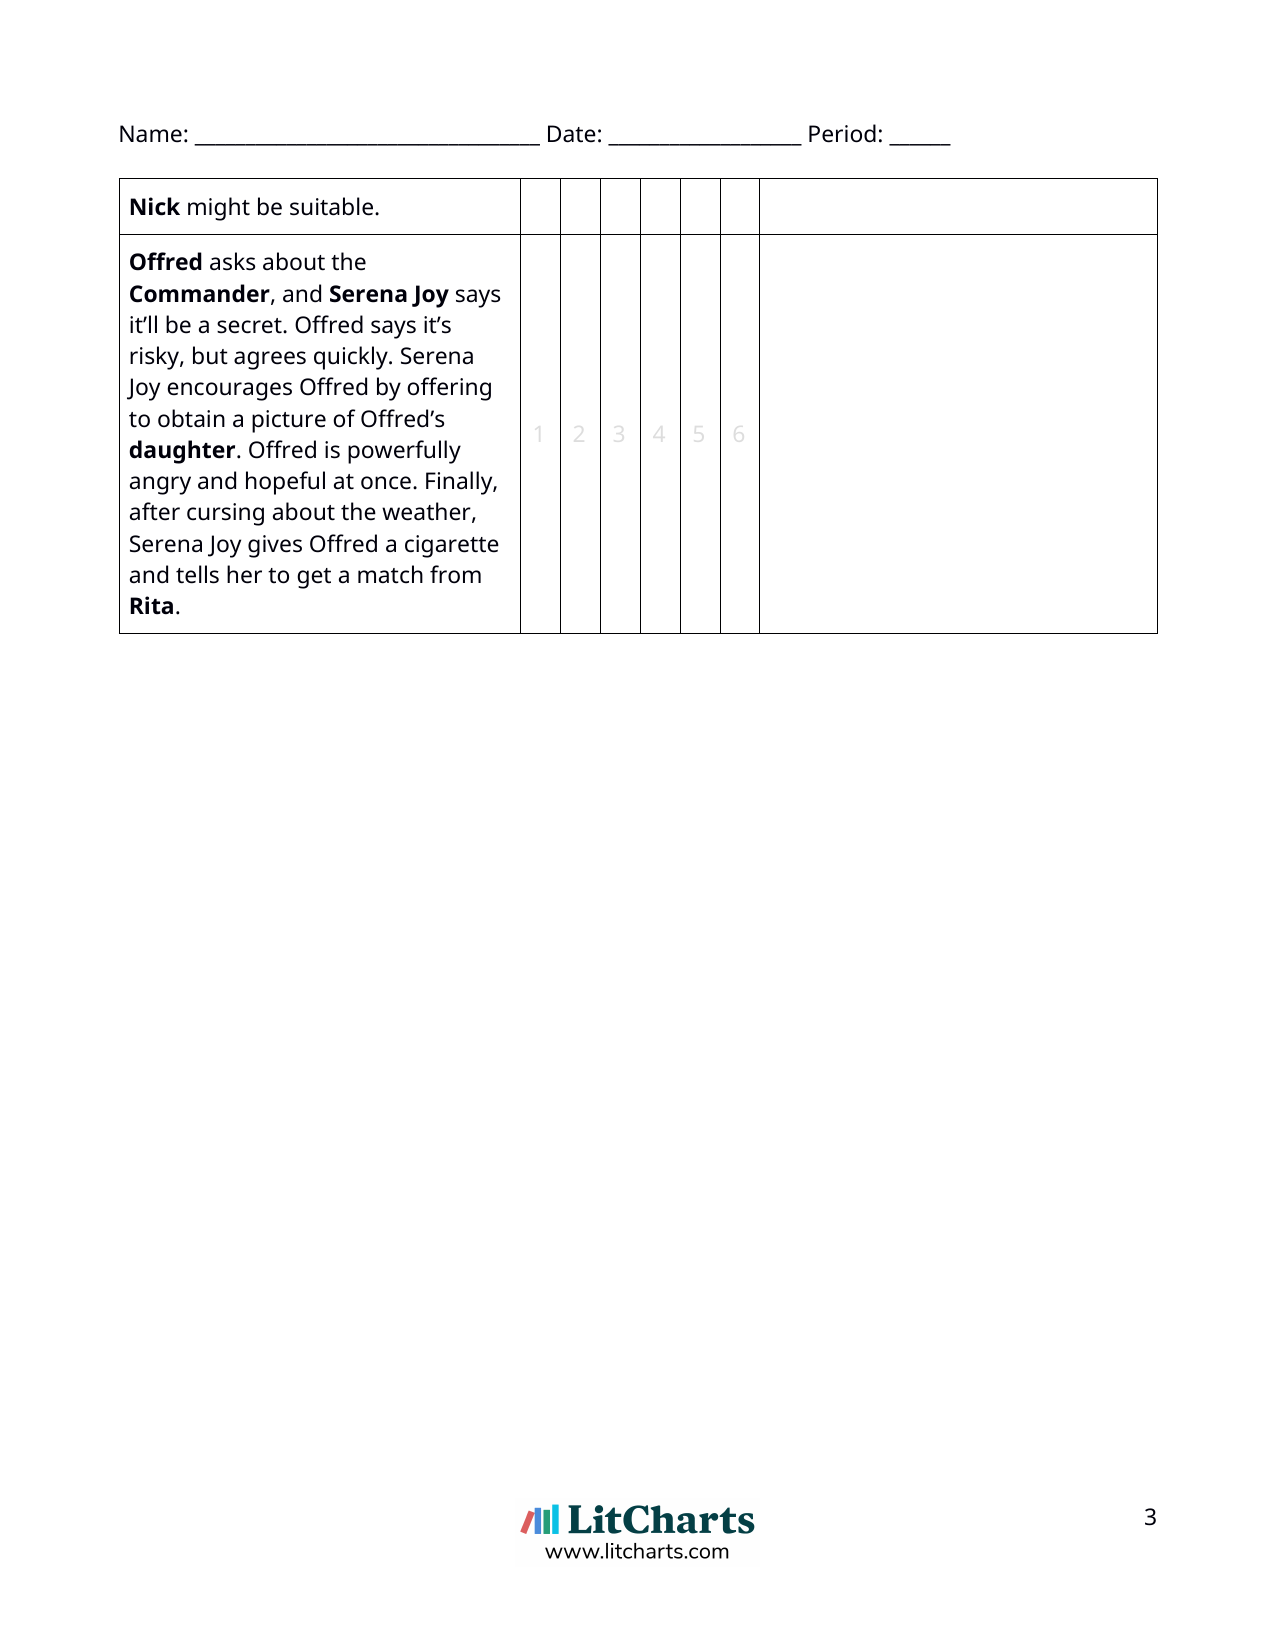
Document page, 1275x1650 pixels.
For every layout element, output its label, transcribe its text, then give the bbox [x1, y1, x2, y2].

table_cell 2 [561, 179, 600, 234]
table_cell 4 [641, 235, 680, 633]
table_cell Offred asks about the Commander, and Serena Joy says it’ll be a secret. Offred says it’s risky, but agrees quickly. Serena Joy encourages Offred by offering to obtain a picture of Offred’s daughter. Offred is powerfully angry and hopeful at once. Finally, after cursing about the weather, Serena Joy gives Offred a cigarette and tells her to get a match from Rita. [120, 235, 520, 633]
table_cell 5 [681, 235, 720, 633]
table_cell 6 [721, 179, 759, 234]
table_cell 5 [681, 179, 720, 234]
table_cell 6 [721, 235, 759, 633]
picture [514, 1498, 761, 1567]
table_cell 1 [521, 179, 560, 234]
table_cell [760, 179, 1157, 234]
table_cell [760, 235, 1157, 633]
table_cell 1 [521, 235, 560, 633]
table_cell 3 [601, 179, 640, 234]
table_cell 4 [641, 179, 680, 234]
table_cell 3 [601, 235, 640, 633]
table_cell 2 [561, 235, 600, 633]
